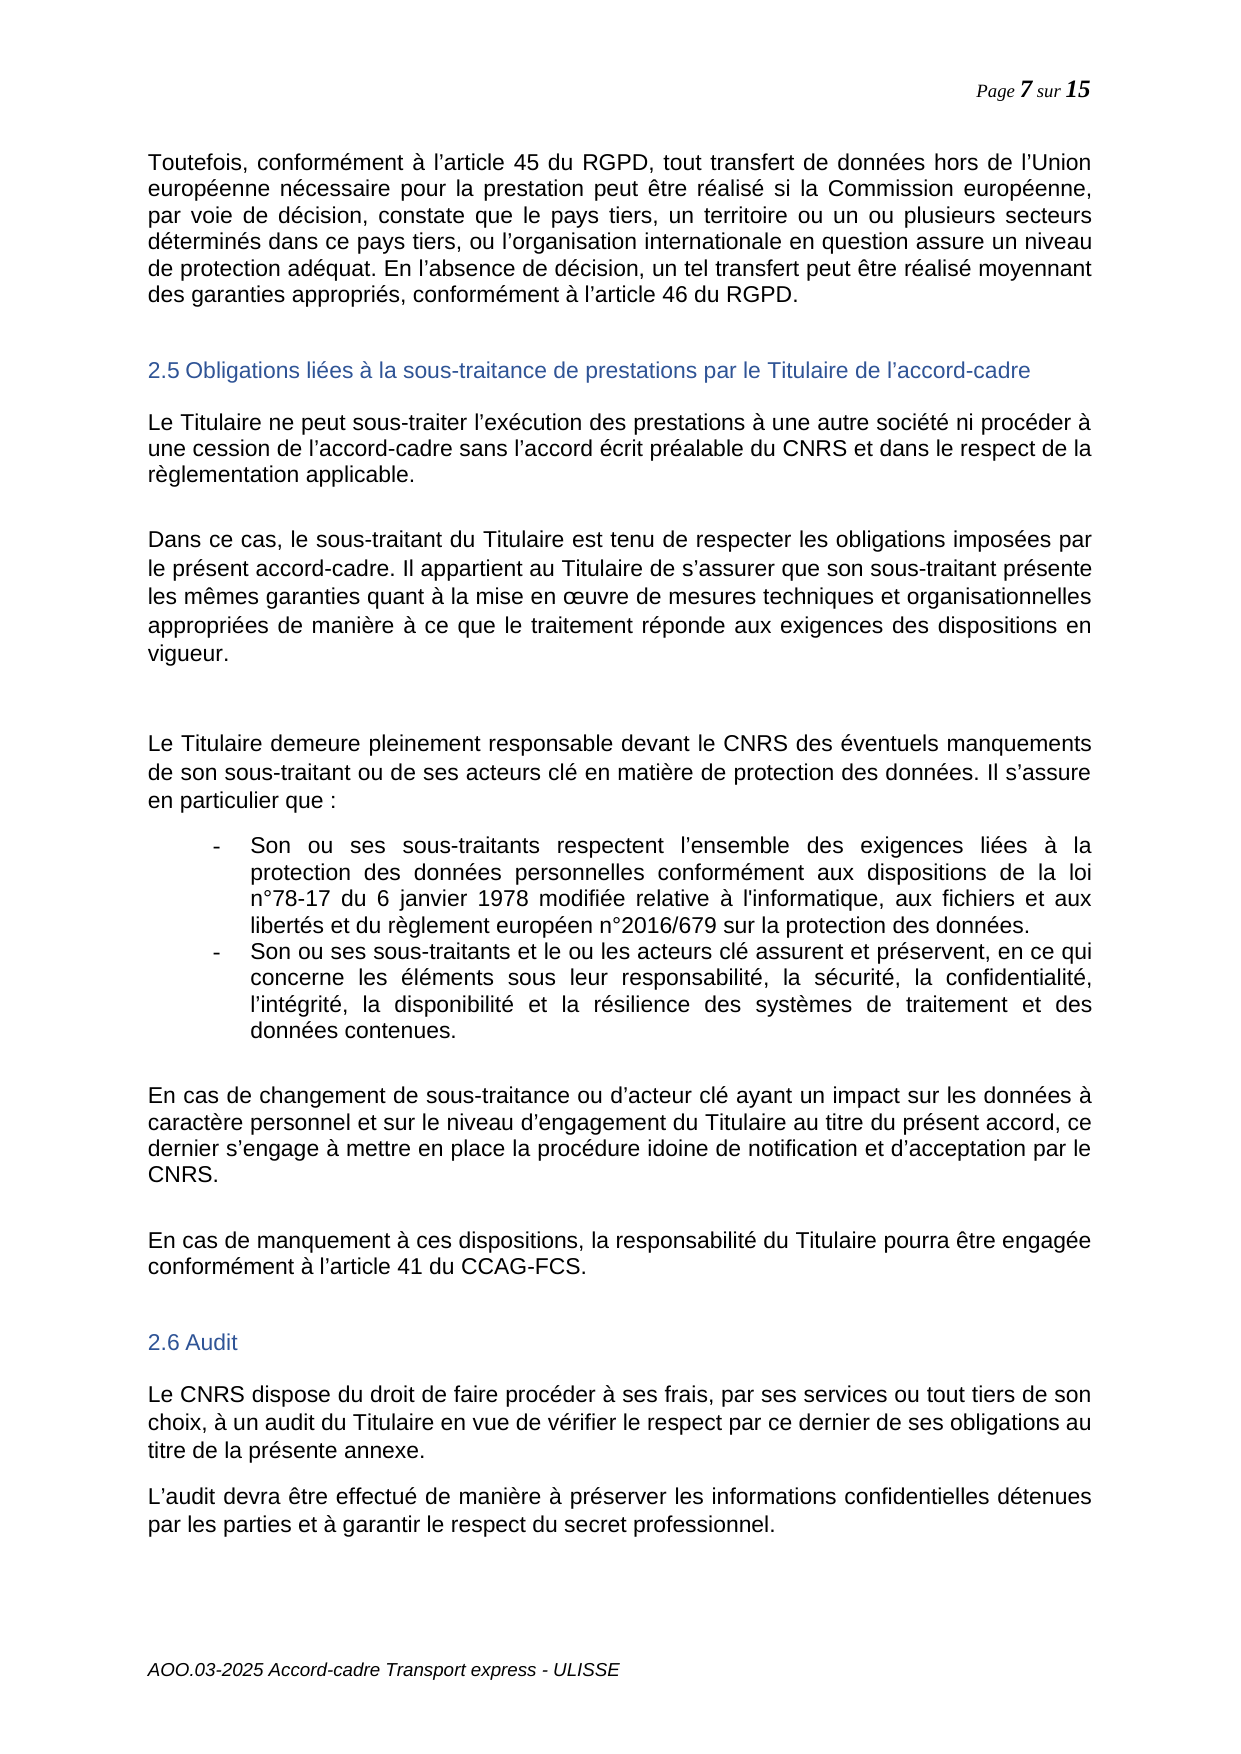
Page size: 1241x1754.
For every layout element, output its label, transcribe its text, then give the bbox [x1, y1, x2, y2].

list Son ou ses sous-traitants et le ou les acteurs clé assurent et préservent, en ce qui concerne les éléments sous leur responsabilité, la sécurité, la confidentialité, l’intégrité, la disponibilité et la résilience des systèmes de traitement et des données contenues. [213, 938, 1093, 1043]
subtitle Obligations liées à la sous-traitance de prestations par le Titulaire de l’accord-cadre [148, 357, 1093, 383]
text L’audit devra être effectué de manière à préserver les informations confidentielles détenues par les parties et à garantir le respect du secret professionnel. [148, 1483, 1093, 1537]
text Le CNRS dispose du droit de faire procéder à ses frais, par ses services ou tout tiers de son choix, à un audit du Titulaire en vue de vérifier le respect par ce dernier de ses obligations au titre de la présente annexe. [148, 1381, 1093, 1464]
text Toutefois, conformément à l’article 45 du RGPD, tout transfert de données hors de l’Union européenne nécessaire pour la prestation peut être réalisé si la Commission européenne, par voie de décision, constate que le pays tiers, un territoire ou un ou plusieurs secteurs déterminés dans ce pays tiers, ou l’organisation internationale en question assure un niveau de protection adéquat. En l’absence de décision, un tel transfert peut être réalisé moyennant des garanties appropriés, conformément à l’article 46 du RGPD. [148, 149, 1093, 307]
list Son ou ses sous-traitants respectent l’ensemble des exigences liées à la protection des données personnelles conformément aux dispositions de la loi n°78-17 du 6 janvier 1978 modifiée relative à l'informatique, aux fichiers et aux libertés et du règlement européen n°2016/679 sur la protection des données. [213, 832, 1093, 938]
text Dans ce cas, le sous-traitant du Titulaire est tenu de respecter les obligations imposées par le présent accord-cadre. Il appartient au Titulaire de s’assurer que son sous-traitant présente les mêmes garanties quant à la mise en œuvre de mesures techniques et organisationnelles appropriées de manière à ce que le traitement réponde aux exigences des dispositions en vigueur. [148, 526, 1093, 667]
text Le Titulaire demeure pleinement responsable devant le CNRS des éventuels manquements de son sous-traitant ou de ses acteurs clé en matière de protection des données. Il s’assure en particulier que : [148, 730, 1093, 814]
text En cas de manquement à ces dispositions, la responsabilité du Titulaire pourra être engagée conformément à l’article 41 du CCAG-FCS. [148, 1227, 1093, 1279]
text En cas de changement de sous-traitance ou d’acteur clé ayant un impact sur les données à caractère personnel et sur le niveau d’engagement du Titulaire au titre du présent accord, ce dernier s’engage à mettre en place la procédure idoine de notification et d’acceptation par le CNRS. [148, 1082, 1093, 1188]
text Le Titulaire ne peut sous-traiter l’exécution des prestations à une autre société ni procéder à une cession de l’accord-cadre sans l’accord écrit préalable du CNRS et dans le respect de la règlementation applicable. [148, 408, 1093, 488]
subtitle Audit [148, 1329, 1093, 1356]
